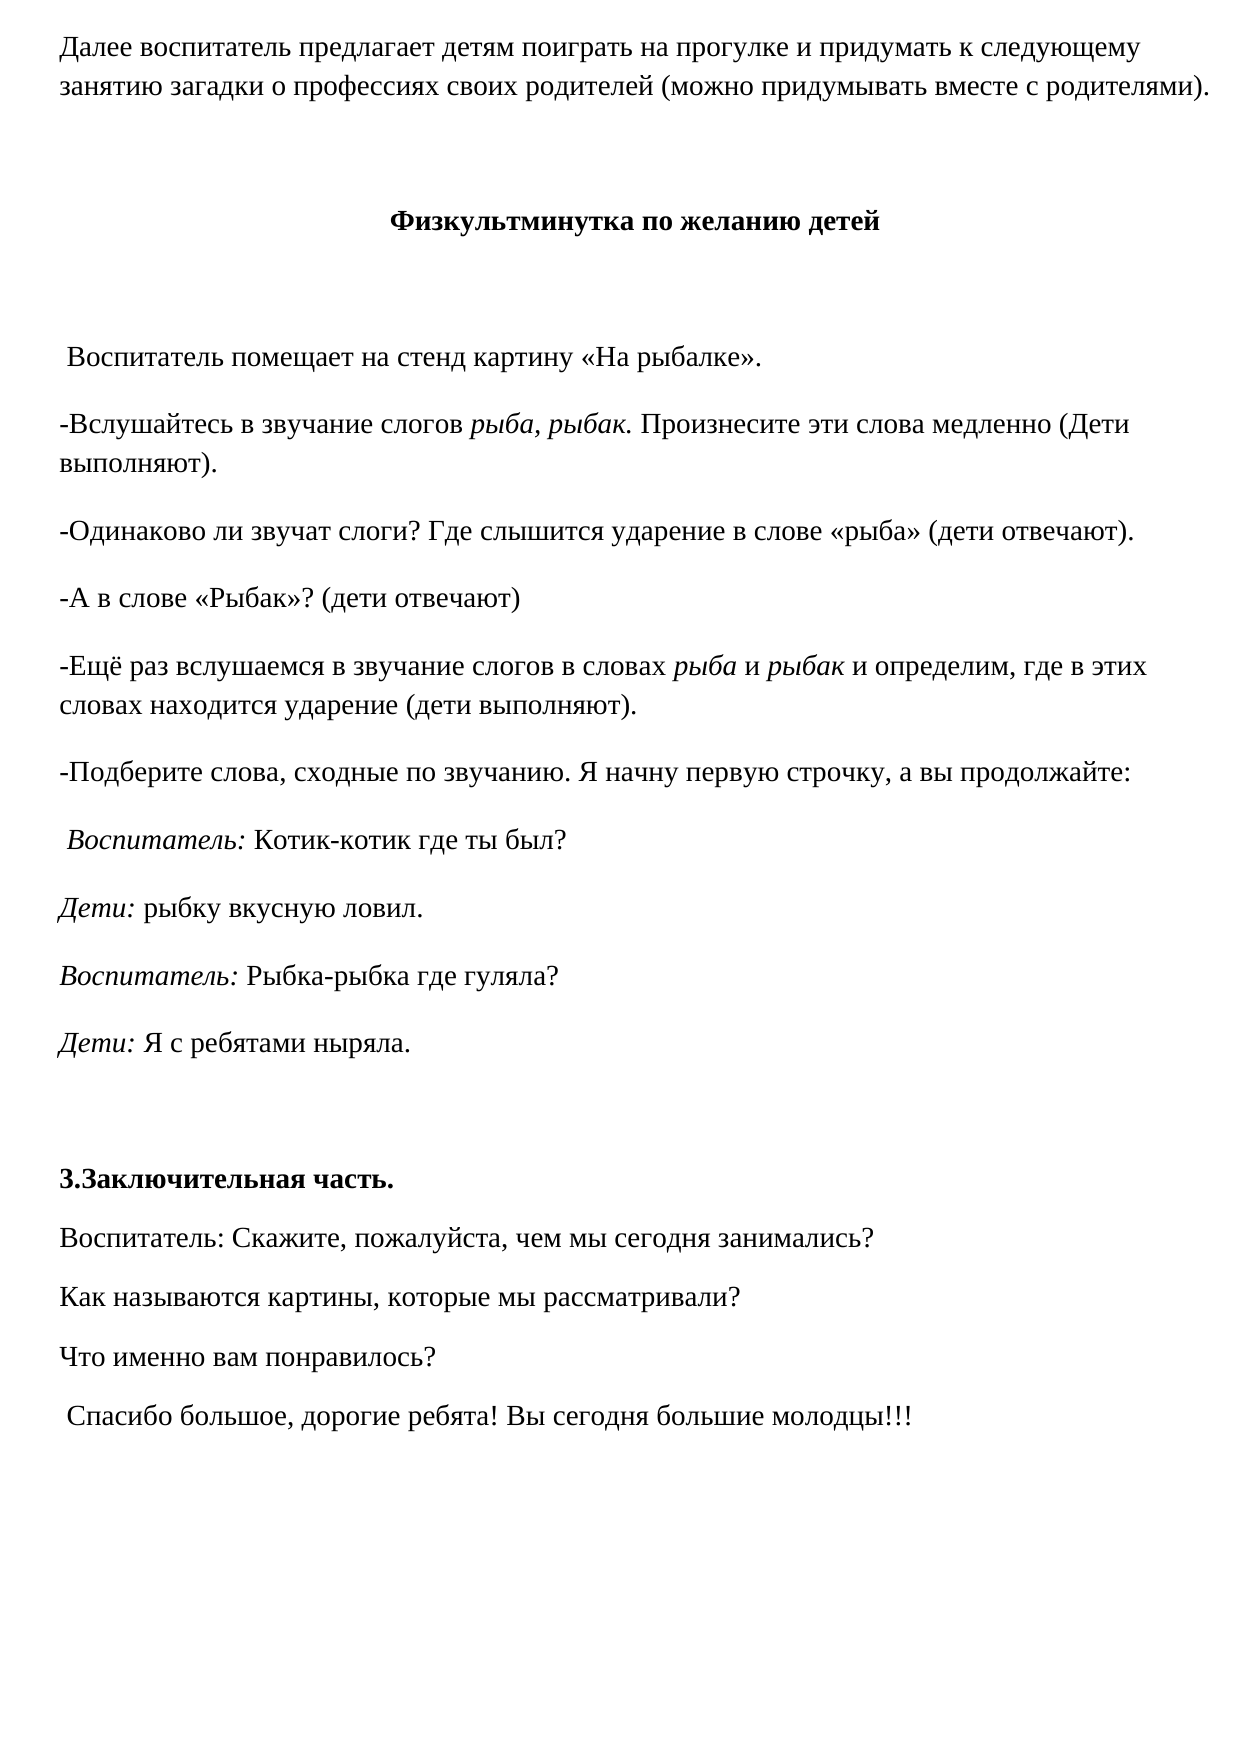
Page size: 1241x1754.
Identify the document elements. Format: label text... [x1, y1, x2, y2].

text Воспитатель: Рыбка-рыбка где гуляла? [59, 958, 1211, 991]
text 3.Заключительная часть. [59, 1161, 1211, 1194]
text -Вслушайтесь в звучание слогов рыба, рыбак. Произнесите эти слова медленно (Дети выполняют). [59, 407, 1211, 479]
text -А в слове «Рыбак»? (дети отвечают) [59, 581, 1211, 614]
text Далее воспитатель предлагает детям поиграть на прогулке и придумать к следующему занятию загадки о профессиях своих родителей (можно придумывать вместе с родителями). [59, 29, 1211, 102]
text Воспитатель: Скажите, пожалуйста, чем мы сегодня занимались? [59, 1220, 1211, 1254]
text Дети: рыбку вкусную ловил. [59, 890, 1211, 923]
text Спасибо большое, дорогие ребята! Вы сегодня большие молодцы!!! [59, 1398, 1211, 1432]
text -Подберите слова, сходные по звучанию. Я начну первую строчку, а вы продолжайте: [59, 754, 1211, 788]
text Дети: Я с ребятами ныряла. [59, 1025, 1211, 1059]
text Воспитатель помещает на стенд картину «На рыбалке». [59, 339, 1211, 372]
text -Ещё раз вслушаемся в звучание слогов в словах рыба и рыбак и определим, где в этих словах находится ударение (дети выполняют). [59, 648, 1211, 720]
text -Одинаково ли звучат слоги? Где слышится ударение в слове «рыба» (дети отвечают). [59, 513, 1211, 546]
text Физкультминутка по желанию детей [59, 203, 1211, 237]
text Что именно вам понравилось? [59, 1339, 1211, 1372]
text Как называются картины, которые мы рассматривали? [59, 1279, 1211, 1313]
text Воспитатель: Котик-котик где ты был? [59, 822, 1211, 856]
